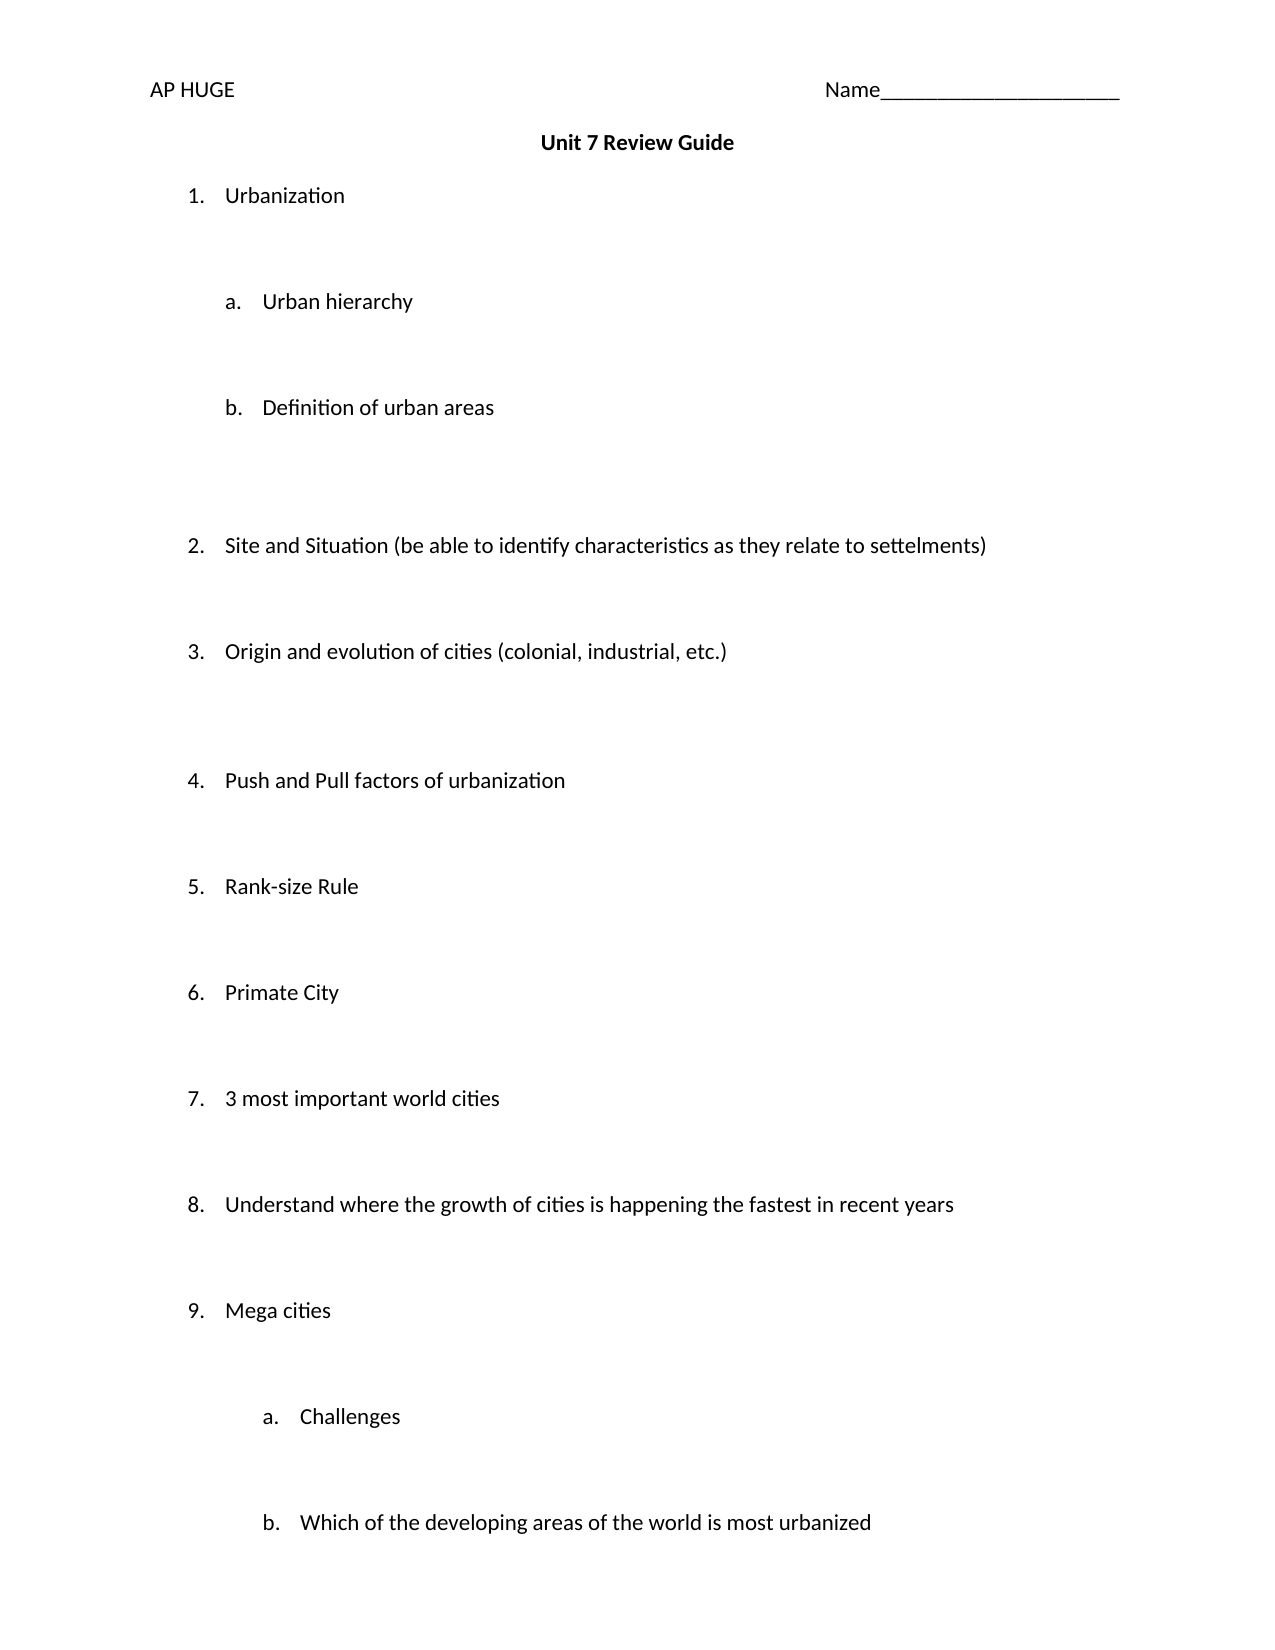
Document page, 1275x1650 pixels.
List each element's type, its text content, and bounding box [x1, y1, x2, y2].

text Unit 7 Review Guide [150, 128, 1125, 156]
list Understand where the growth of cities is happening the fastest in recent years [187, 1190, 1125, 1218]
list Which of the developing areas of the world is most urbanized [262, 1508, 1125, 1536]
list Rank-size Rule [187, 872, 1125, 900]
list Definition of urban areas [225, 393, 1125, 421]
list Site and Situation (be able to identify characteristics as they relate to settelments) [187, 531, 1125, 559]
list Challenges [262, 1402, 1125, 1430]
list 3 most important world cities [187, 1084, 1125, 1112]
list Urban hierarchy [225, 287, 1125, 315]
list Mega cities [187, 1296, 1125, 1324]
list Urbanization [187, 181, 1125, 209]
list Origin and evolution of cities (colonial, industrial, etc.) [187, 637, 1125, 665]
text AP HUGE Name_____________________ [150, 75, 1125, 103]
list Push and Pull factors of urbanization [187, 766, 1125, 794]
list Primate City [187, 978, 1125, 1006]
